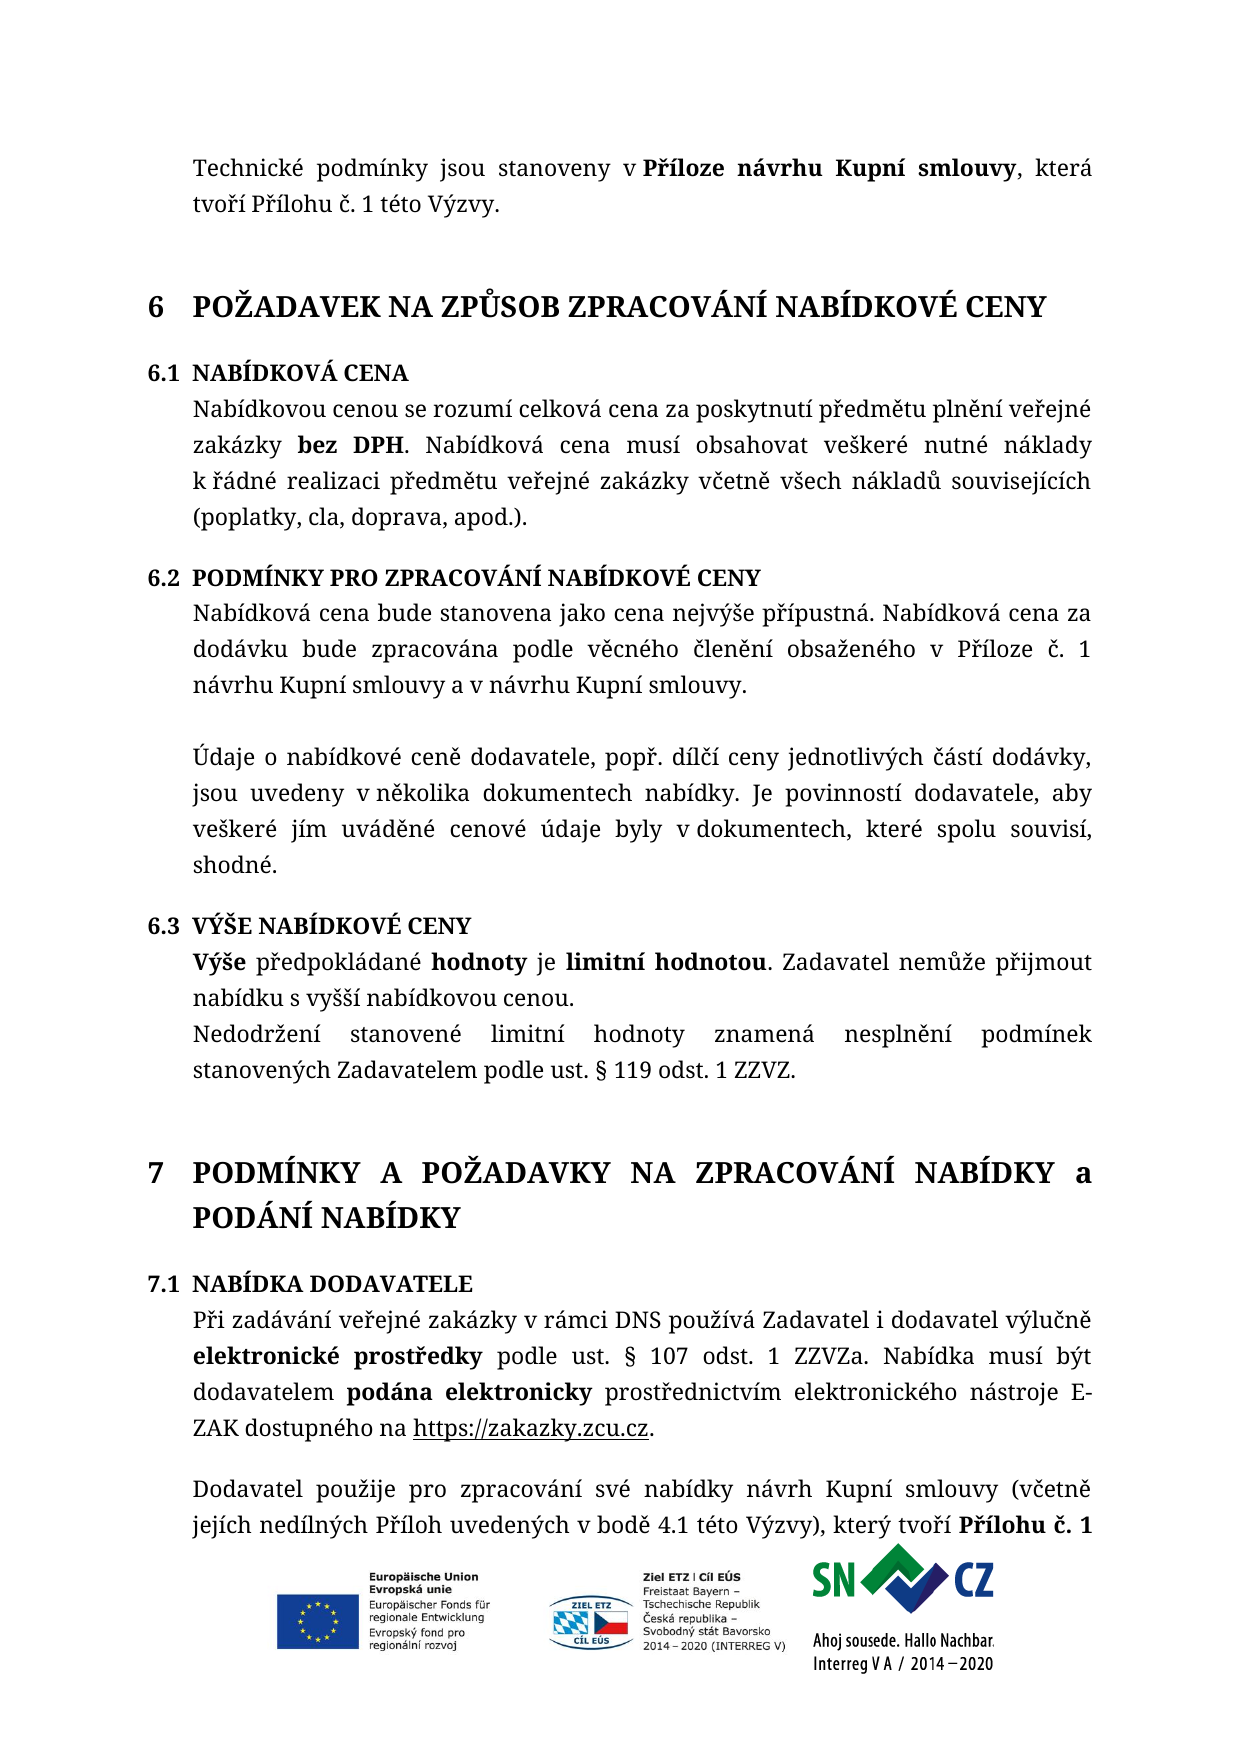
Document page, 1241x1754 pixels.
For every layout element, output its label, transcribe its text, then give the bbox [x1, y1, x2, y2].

text Při zadávání veřejné zakázky v rámci DNS používá Zadavatel i dodavatel výlučně elektronické prostředky podle ust. § 107 odst. 1 ZZVZa. Nabídka musí být dodavatelem podána elektronicky prostřednictvím elektronického nástroje E-ZAK dostupného na https://zakazky.zcu.cz. [193, 1304, 1093, 1443]
text Nabídková cena bude stanovena jako cena nejvýše přípustná. Nabídková cena za dodávku bude zpracována podle věcného členění obsaženého v Příloze č. 1 návrhu Kupní smlouvy a v návrhu Kupní smlouvy. [193, 597, 1093, 701]
subtitle PODMÍNKY PRO ZPRACOVÁNÍ NABÍDKOVÉ CENY [147, 561, 1093, 593]
subtitle NABÍDKA DODAVATELE [147, 1268, 1093, 1299]
subtitle PODMÍNKY A POŽADAVKY NA ZPRACOVÁNÍ NABÍDKY a PODÁNÍ NABÍDKY [148, 1152, 1093, 1237]
subtitle NABÍDKOVÁ CENA [147, 357, 1093, 388]
text Výše předpokládané hodnoty je limitní hodnotou. Zadavatel nemůže přijmout nabídku s vyšší nabídkovou cenou. [193, 946, 1093, 1013]
text Nabídkovou cenou se rozumí celková cena za poskytnutí předmětu plnění veřejné zakázky bez DPH. Nabídková cena musí obsahovat veškeré nutné náklady k řádné realizaci předmětu veřejné zakázky včetně všech nákladů souvisejících (poplatky, cla, doprava, apod.). [193, 393, 1093, 532]
text Údaje o nabídkové ceně dodavatele, popř. dílčí ceny jednotlivých částí dodávky, jsou uvedeny v několika dokumentech nabídky. Je povinností dodavatele, aby veškeré jím uváděné cenové údaje byly v dokumentech, které spolu souvisí, shodné. [193, 741, 1093, 880]
text Technické podmínky jsou stanoveny v Příloze návrhu Kupní smlouvy, která tvoří Přílohu č. 1 této Výzvy. [193, 152, 1093, 219]
subtitle VÝŠE NABÍDKOVÉ CENY [147, 910, 1093, 941]
picture [246, 1543, 994, 1681]
text Nedodržení stanovené limitní hodnoty znamená nesplnění podmínek stanovených Zadavatelem podle ust. § 119 odst. 1 ZZVZ. [193, 1018, 1093, 1085]
subtitle POŽADAVEK NA ZPŮSOB ZPRACOVÁNÍ NABÍDKOVÉ CENY [148, 286, 1093, 326]
